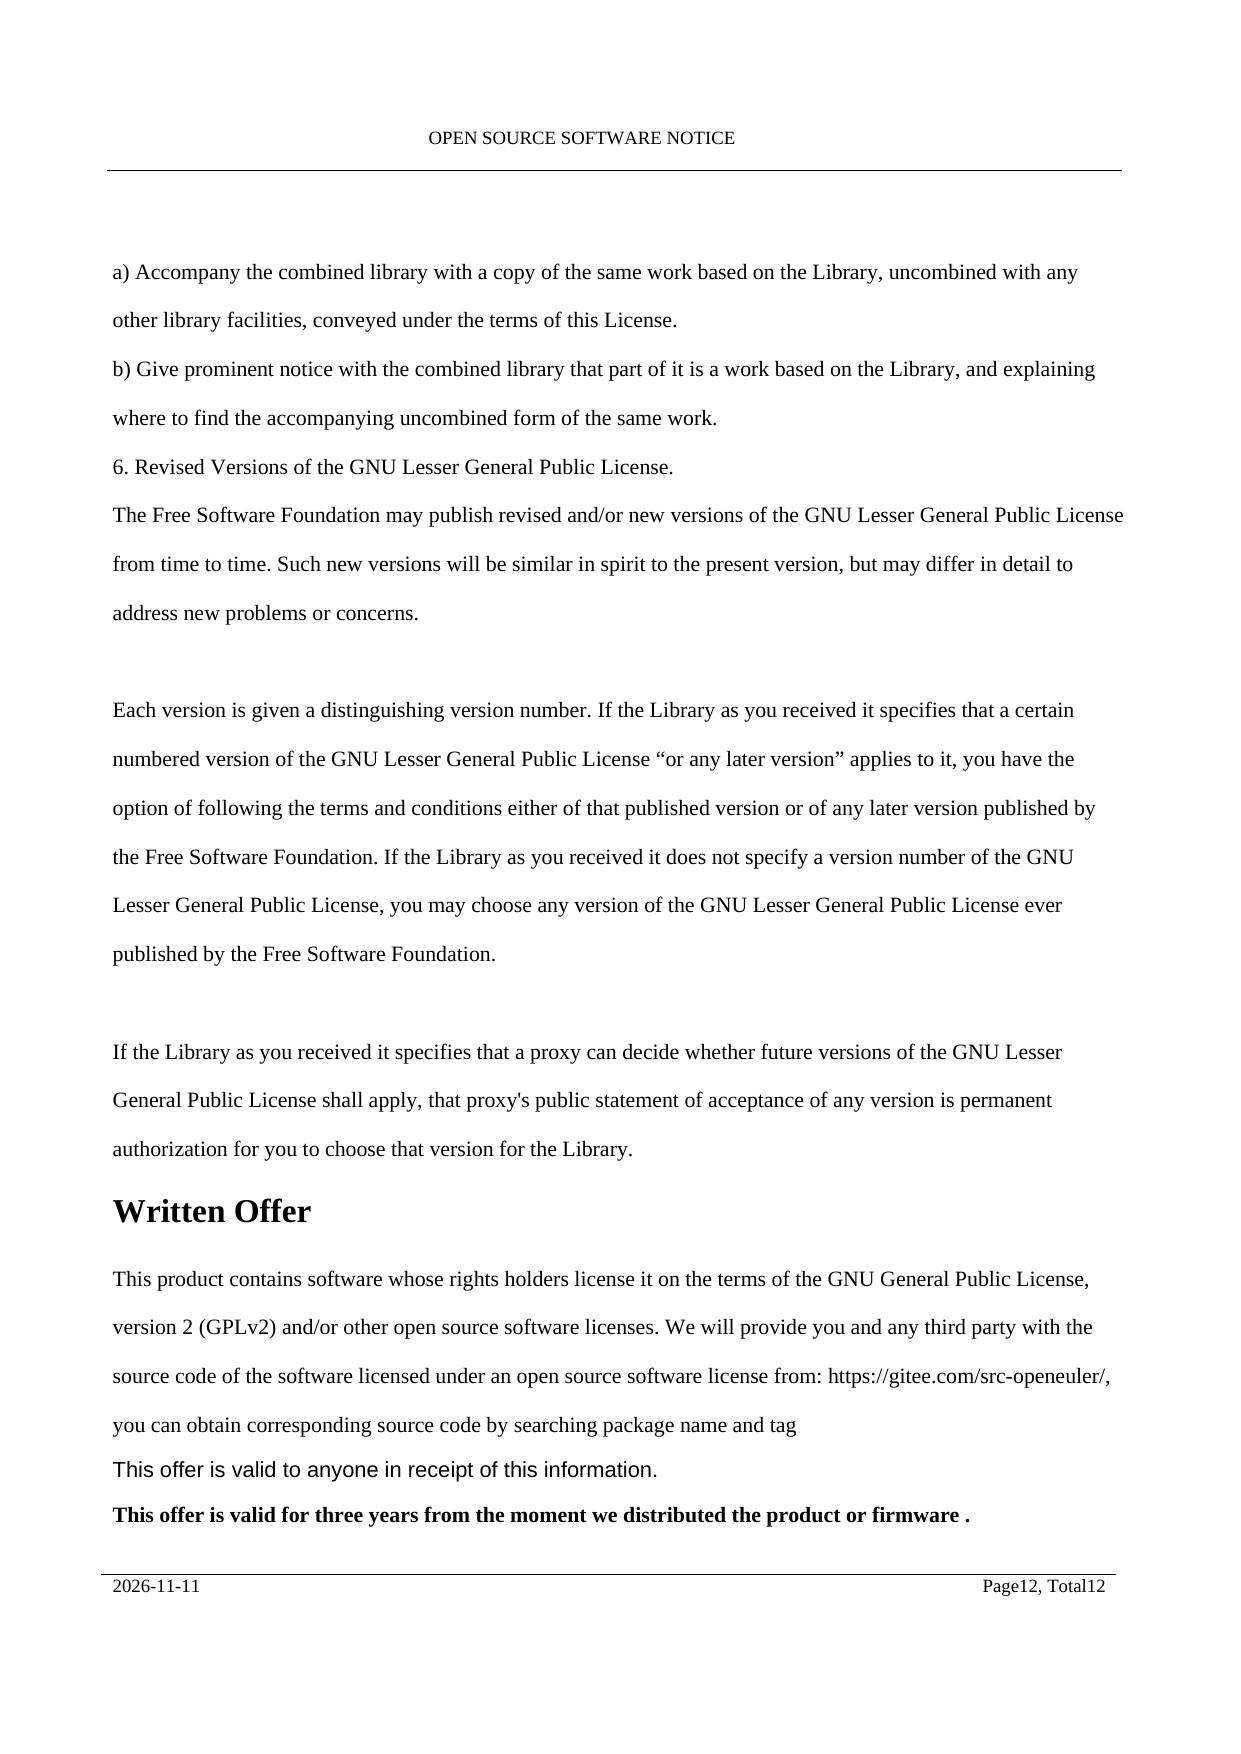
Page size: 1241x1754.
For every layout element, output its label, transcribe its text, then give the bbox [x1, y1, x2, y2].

text This offer is valid to anyone in receipt of this information. [112, 1453, 1128, 1486]
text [112, 206, 1128, 1165]
text This product contains software whose rights holders license it on the terms of the GNU General Public License, version 2 (GPLv2) and/or other open source software licenses. We will provide you and any third party with the source code of the software licensed under an open source software license from: https://gitee.com/src-openeuler/, you can obtain corresponding source code by searching package name and tag [112, 1262, 1128, 1441]
text This offer is valid for three years from the moment we distributed the product or firmware . [112, 1498, 1128, 1531]
text Written Offer [112, 1178, 1128, 1243]
